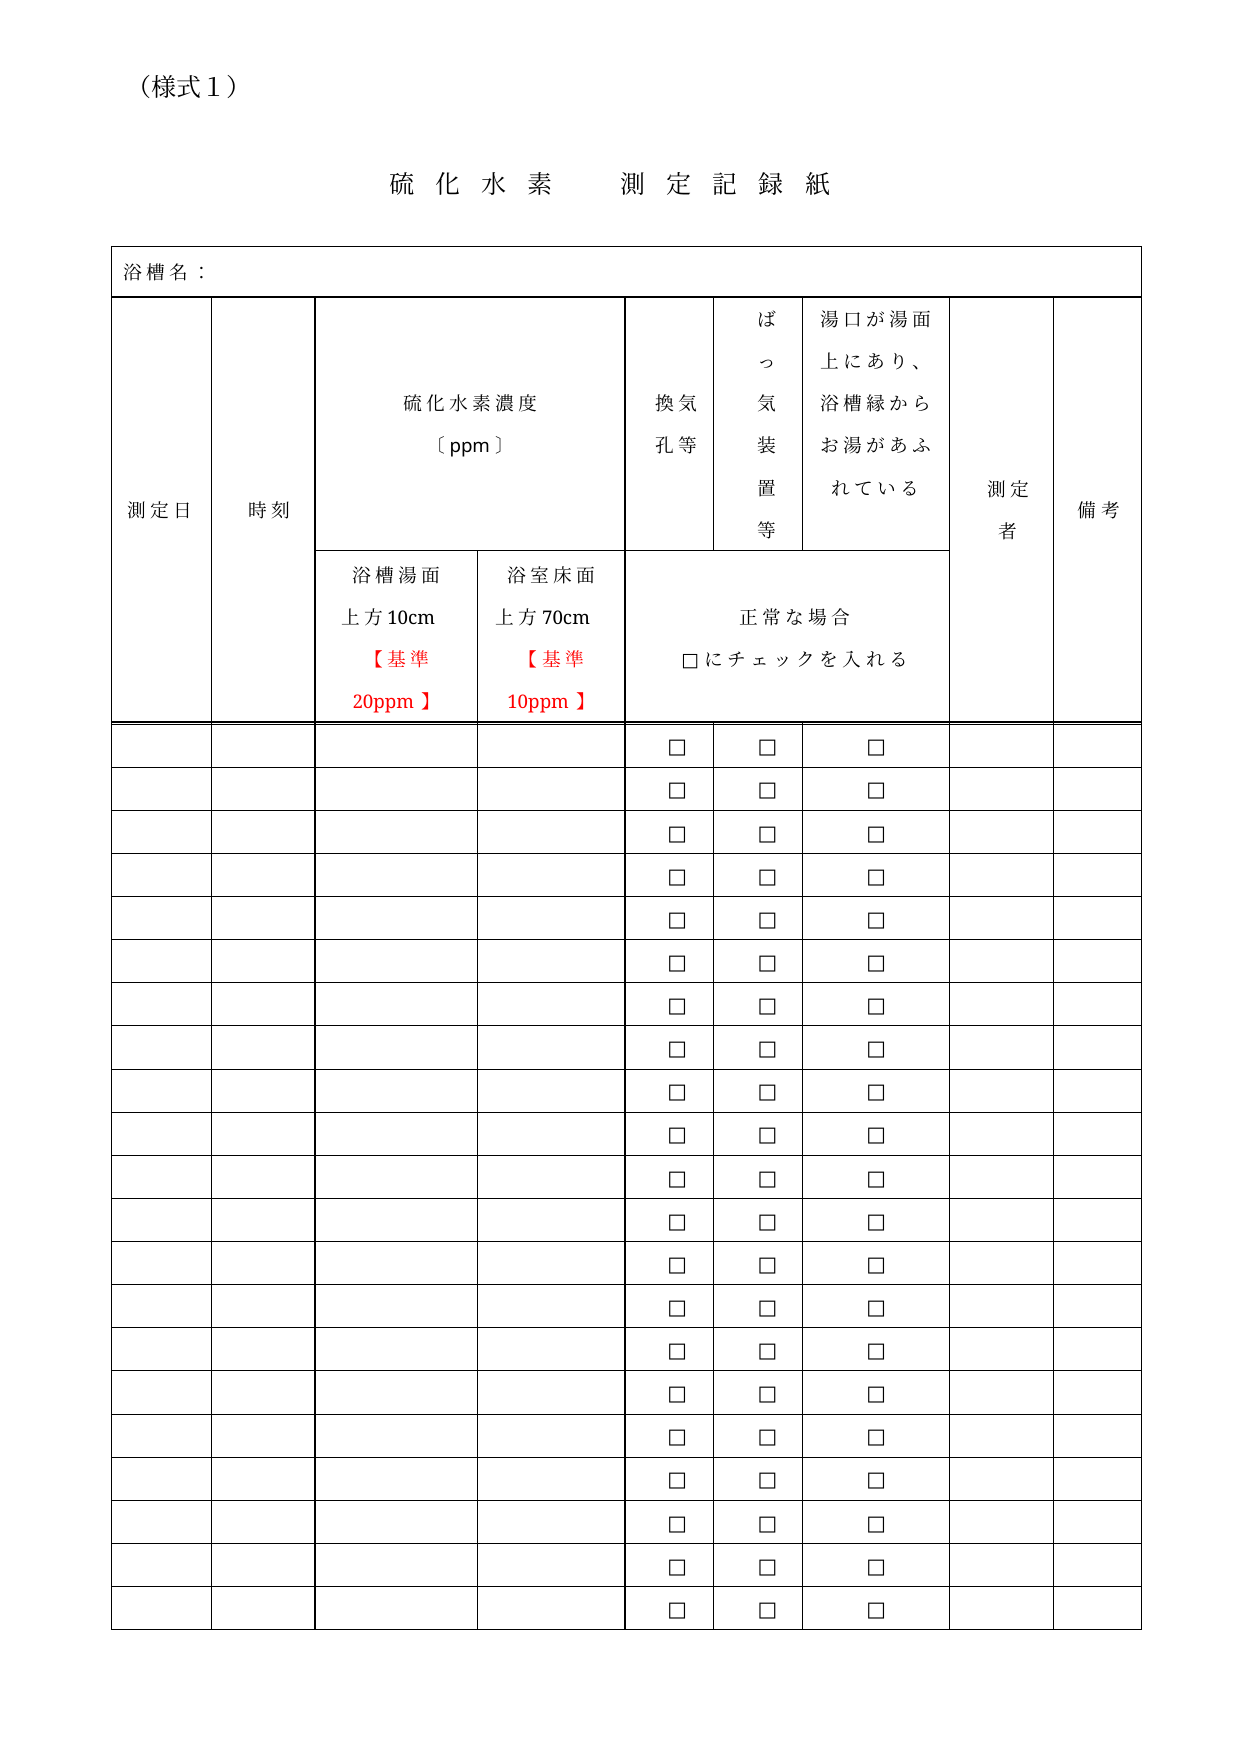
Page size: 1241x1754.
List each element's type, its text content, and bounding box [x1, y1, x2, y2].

table_cell [212, 854, 314, 896]
table_cell [212, 811, 314, 853]
table_cell [1054, 1242, 1141, 1284]
table_cell [950, 983, 1053, 1025]
table_cell [316, 1371, 477, 1413]
table_cell [1054, 1156, 1141, 1198]
table_cell [112, 1458, 211, 1500]
table_cell [1054, 1458, 1141, 1500]
table_cell □ [803, 983, 949, 1025]
table_cell [212, 1587, 314, 1629]
table_cell □ [714, 1415, 802, 1457]
table_cell □ [626, 725, 713, 767]
table_cell [316, 1544, 477, 1586]
table_cell [112, 940, 211, 982]
table_cell [1054, 1026, 1141, 1068]
table_cell [1054, 983, 1141, 1025]
table_cell □ [803, 725, 949, 767]
table_cell [1054, 725, 1141, 767]
table_cell [112, 1070, 211, 1112]
table_cell □ [803, 1544, 949, 1586]
table_cell □ [714, 897, 802, 939]
table_cell □ [803, 854, 949, 896]
table_cell [212, 1544, 314, 1586]
table_cell [316, 983, 477, 1025]
table_cell □ [803, 1285, 949, 1327]
table_cell 浴槽湯面 上方10cm 【基準20ppm】 [316, 551, 477, 721]
table_cell □ [626, 1587, 713, 1629]
table_cell □ [714, 1026, 802, 1068]
table_cell [316, 1113, 477, 1155]
table_cell 浴室床面 上方70cm 【基準10ppm】 [478, 551, 624, 721]
table_cell □ [803, 768, 949, 810]
table_cell □ [626, 1285, 713, 1327]
table_cell ばっ気 装置等 [714, 298, 802, 550]
table_cell □ [626, 940, 713, 982]
table_cell [112, 1415, 211, 1457]
table_cell □ [714, 983, 802, 1025]
table_cell [478, 1113, 624, 1155]
table_cell □ [626, 1026, 713, 1068]
table_cell [316, 1415, 477, 1457]
table_cell [212, 1026, 314, 1068]
table_cell □ [626, 1070, 713, 1112]
table_cell [950, 1113, 1053, 1155]
table_cell 湯口が湯面上にあり、浴槽縁からお湯があふれている [803, 298, 949, 550]
table_cell [950, 897, 1053, 939]
table_cell □ [803, 1587, 949, 1629]
table_cell □ [714, 1113, 802, 1155]
table_cell □ [626, 854, 713, 896]
table_cell [316, 940, 477, 982]
table_cell □ [803, 897, 949, 939]
table_cell [112, 768, 211, 810]
table_cell [478, 1544, 624, 1586]
table_cell [950, 768, 1053, 810]
table_cell □ [714, 940, 802, 982]
table_cell [950, 1458, 1053, 1500]
table_cell [212, 1371, 314, 1413]
table_cell [478, 811, 624, 853]
table_cell □ [803, 1026, 949, 1068]
table_cell □ [626, 1242, 713, 1284]
text 硫化水素 測定記録紙 [123, 162, 1117, 204]
table_cell [112, 897, 211, 939]
table_cell [112, 1501, 211, 1543]
table_cell [112, 1371, 211, 1413]
table_cell [478, 1242, 624, 1284]
table_cell [950, 1070, 1053, 1112]
table_cell □ [626, 1501, 713, 1543]
table_cell □ [803, 1156, 949, 1198]
table_cell [316, 725, 477, 767]
table_cell [478, 1285, 624, 1327]
table_cell [212, 983, 314, 1025]
table_cell □ [626, 1371, 713, 1413]
table_cell □ [714, 854, 802, 896]
table_cell [316, 897, 477, 939]
table_cell [212, 897, 314, 939]
table_cell [316, 1199, 477, 1241]
table_cell □ [626, 768, 713, 810]
table_cell [212, 1242, 314, 1284]
table_cell [950, 854, 1053, 896]
table_cell [478, 940, 624, 982]
table_cell [478, 1328, 624, 1370]
table_cell [316, 1156, 477, 1198]
table_cell [1054, 897, 1141, 939]
table_cell [112, 1199, 211, 1241]
table_cell [950, 1156, 1053, 1198]
table_cell □ [714, 1458, 802, 1500]
table_cell [316, 1285, 477, 1327]
table_cell [478, 1587, 624, 1629]
table_cell 硫化水素濃度 〔ppm〕 [316, 298, 624, 550]
table_cell [212, 768, 314, 810]
table_cell [478, 768, 624, 810]
table_cell [316, 1328, 477, 1370]
table_cell □ [714, 1285, 802, 1327]
table_cell [1054, 1328, 1141, 1370]
table_cell [212, 1285, 314, 1327]
table_cell □ [714, 1156, 802, 1198]
table_cell [316, 1242, 477, 1284]
table_cell □ [626, 1415, 713, 1457]
table_cell [478, 1371, 624, 1413]
table_cell [112, 811, 211, 853]
table_cell 正常な場合 にチェックを入れる [626, 551, 949, 721]
table_cell [950, 1501, 1053, 1543]
table_cell [1054, 940, 1141, 982]
table_cell [212, 1199, 314, 1241]
table_cell [316, 854, 477, 896]
table_cell [212, 1458, 314, 1500]
table_cell □ [714, 725, 802, 767]
table_cell 測定日 [112, 298, 211, 721]
table_cell □ [803, 1371, 949, 1413]
table_cell [212, 1328, 314, 1370]
table_cell [316, 811, 477, 853]
table_cell [478, 1026, 624, 1068]
table_cell □ [714, 1242, 802, 1284]
table_cell [112, 1113, 211, 1155]
table_cell [112, 1587, 211, 1629]
table_cell [478, 983, 624, 1025]
table_cell [1054, 1199, 1141, 1241]
table_cell [950, 1199, 1053, 1241]
table_cell [112, 1285, 211, 1327]
table_cell [212, 1501, 314, 1543]
table_cell [212, 1415, 314, 1457]
table_cell □ [714, 1070, 802, 1112]
table_cell [478, 1415, 624, 1457]
table_cell 時刻 [212, 298, 314, 721]
table_cell □ [803, 1242, 949, 1284]
table_cell [950, 1415, 1053, 1457]
table_header 浴槽名： [112, 247, 1141, 296]
table_cell [212, 1156, 314, 1198]
table_cell □ [803, 1113, 949, 1155]
table_cell □ [714, 811, 802, 853]
table_cell [478, 1156, 624, 1198]
table_cell □ [626, 1156, 713, 1198]
table_cell 備考 [1054, 298, 1141, 721]
table_cell □ [714, 1328, 802, 1370]
table_cell [316, 1070, 477, 1112]
table_cell [1054, 768, 1141, 810]
table_cell [950, 1242, 1053, 1284]
table_cell [950, 1328, 1053, 1370]
table_cell □ [626, 1113, 713, 1155]
table_cell [950, 1587, 1053, 1629]
table_cell [478, 897, 624, 939]
table_cell □ [714, 1544, 802, 1586]
table_cell [212, 725, 314, 767]
table_cell [950, 811, 1053, 853]
table_cell □ [803, 811, 949, 853]
table_cell □ [714, 1199, 802, 1241]
table_cell □ [626, 983, 713, 1025]
table_cell [112, 1328, 211, 1370]
table_cell □ [803, 940, 949, 982]
table_cell [478, 854, 624, 896]
table_cell [316, 1026, 477, 1068]
table_cell [316, 1458, 477, 1500]
table_cell [950, 725, 1053, 767]
table_cell [478, 1199, 624, 1241]
table_cell [1054, 1544, 1141, 1586]
table_cell [112, 1026, 211, 1068]
table_cell [212, 1070, 314, 1112]
table_cell [212, 1113, 314, 1155]
table_cell □ [803, 1501, 949, 1543]
table_cell [112, 854, 211, 896]
table_cell [1054, 1501, 1141, 1543]
table_cell □ [626, 1544, 713, 1586]
table_cell [212, 940, 314, 982]
table_cell [316, 1587, 477, 1629]
table_cell [112, 1544, 211, 1586]
table_cell [478, 1501, 624, 1543]
table_cell □ [714, 768, 802, 810]
table_cell □ [714, 1371, 802, 1413]
table_cell [112, 1156, 211, 1198]
table_cell [478, 1458, 624, 1500]
table_cell [1054, 1587, 1141, 1629]
table_cell □ [626, 1328, 713, 1370]
table_cell □ [803, 1070, 949, 1112]
table_cell [1054, 1113, 1141, 1155]
table_cell [478, 725, 624, 767]
table_cell [1054, 1371, 1141, 1413]
table_cell [478, 1070, 624, 1112]
table_cell □ [714, 1501, 802, 1543]
table_cell [950, 1026, 1053, 1068]
table_cell [1054, 811, 1141, 853]
table_cell 測定者 [950, 298, 1053, 721]
table_cell □ [626, 811, 713, 853]
table_cell [316, 768, 477, 810]
table_cell [316, 1501, 477, 1543]
table_cell [950, 940, 1053, 982]
table_cell □ [626, 1458, 713, 1500]
table_cell [950, 1544, 1053, 1586]
table_cell [1054, 1070, 1141, 1112]
table_cell [112, 983, 211, 1025]
table_cell [950, 1285, 1053, 1327]
table_cell [1054, 854, 1141, 896]
table_cell [950, 1371, 1053, 1413]
table_cell □ [803, 1415, 949, 1457]
table_cell 換気孔等 [626, 298, 713, 550]
table_cell [1054, 1285, 1141, 1327]
table_cell □ [714, 1587, 802, 1629]
table_cell □ [626, 897, 713, 939]
table_cell □ [803, 1328, 949, 1370]
table_cell □ [803, 1458, 949, 1500]
table_cell [112, 725, 211, 767]
table_cell □ [626, 1199, 713, 1241]
table_cell □ [803, 1199, 949, 1241]
table_cell [1054, 1415, 1141, 1457]
table_cell [112, 1242, 211, 1284]
